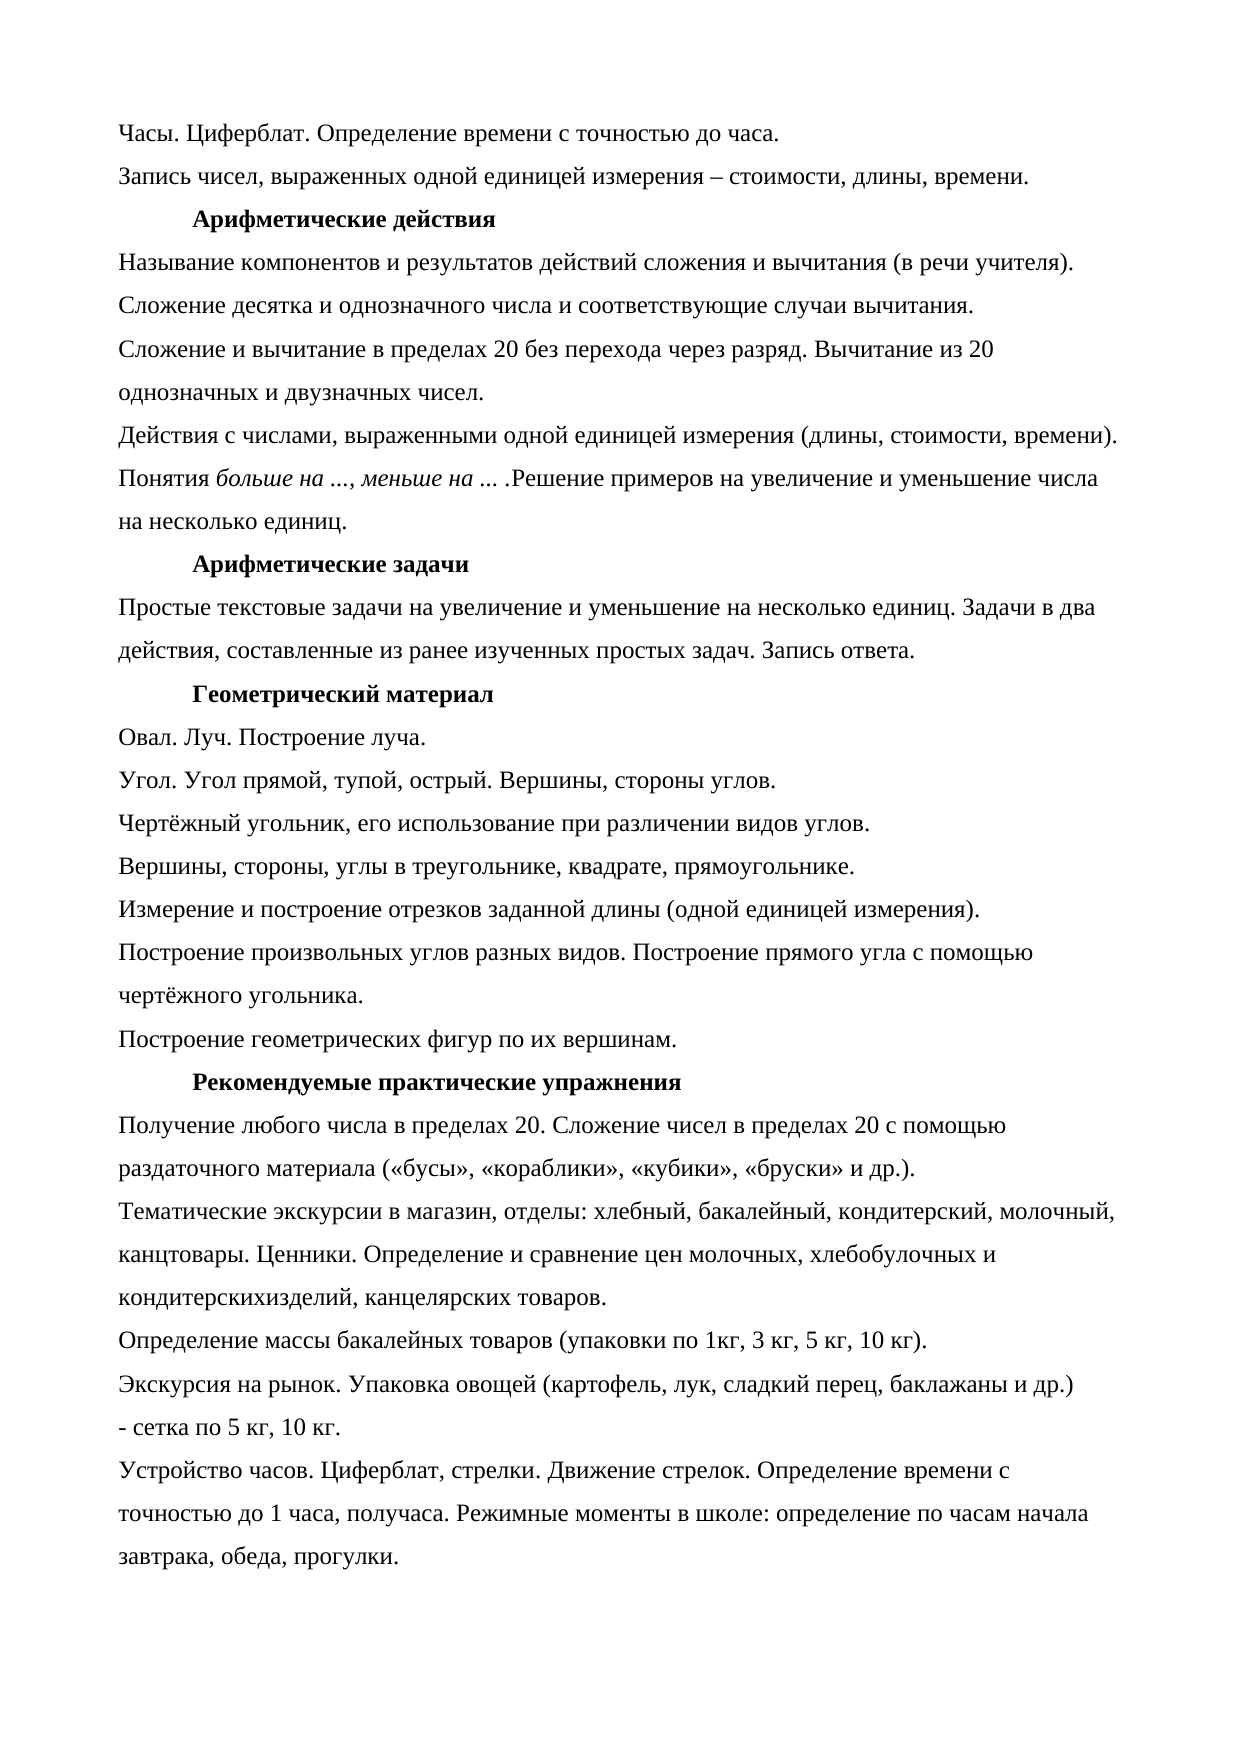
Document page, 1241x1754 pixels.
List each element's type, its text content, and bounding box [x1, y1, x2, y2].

text Арифметические действия Называние компонентов и результатов действий сложения и вычитания (в речи учителя). Сложение десятка и однозначного числа и соответствующие случаи вычитания. Сложение и вычитание в пределах 20 без перехода через разряд. Вычитание из 20 однозначных и двузначных чисел. Действия с числами, выраженными одной единицей измерения (длины, стоимости, времени). Понятия больше на ..., меньше на ... .Решение примеров на увеличение и уменьшение числа на несколько единиц. [118, 204, 1122, 535]
text Арифметические задачи Простые текстовые задачи на увеличение и уменьшение на несколько единиц. Задачи в два действия, составленные из ранее изученных простых задач. Запись ответа. [118, 549, 1122, 664]
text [118, 118, 1122, 190]
text Геометрический материал Овал. Луч. Построение луча. Угол. Угол прямой, тупой, острый. Вершины, стороны углов. Чертёжный угольник, его использование при различении видов углов. Вершины, стороны, углы в треугольнике, квадрате, прямоугольнике. Измерение и построение отрезков заданной длины (одной единицей измерения). Построение произвольных углов разных видов. Построение прямого угла с помощью чертёжного угольника. Построение геометрических фигур по их вершинам. [118, 679, 1122, 1052]
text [118, 1067, 1122, 1570]
